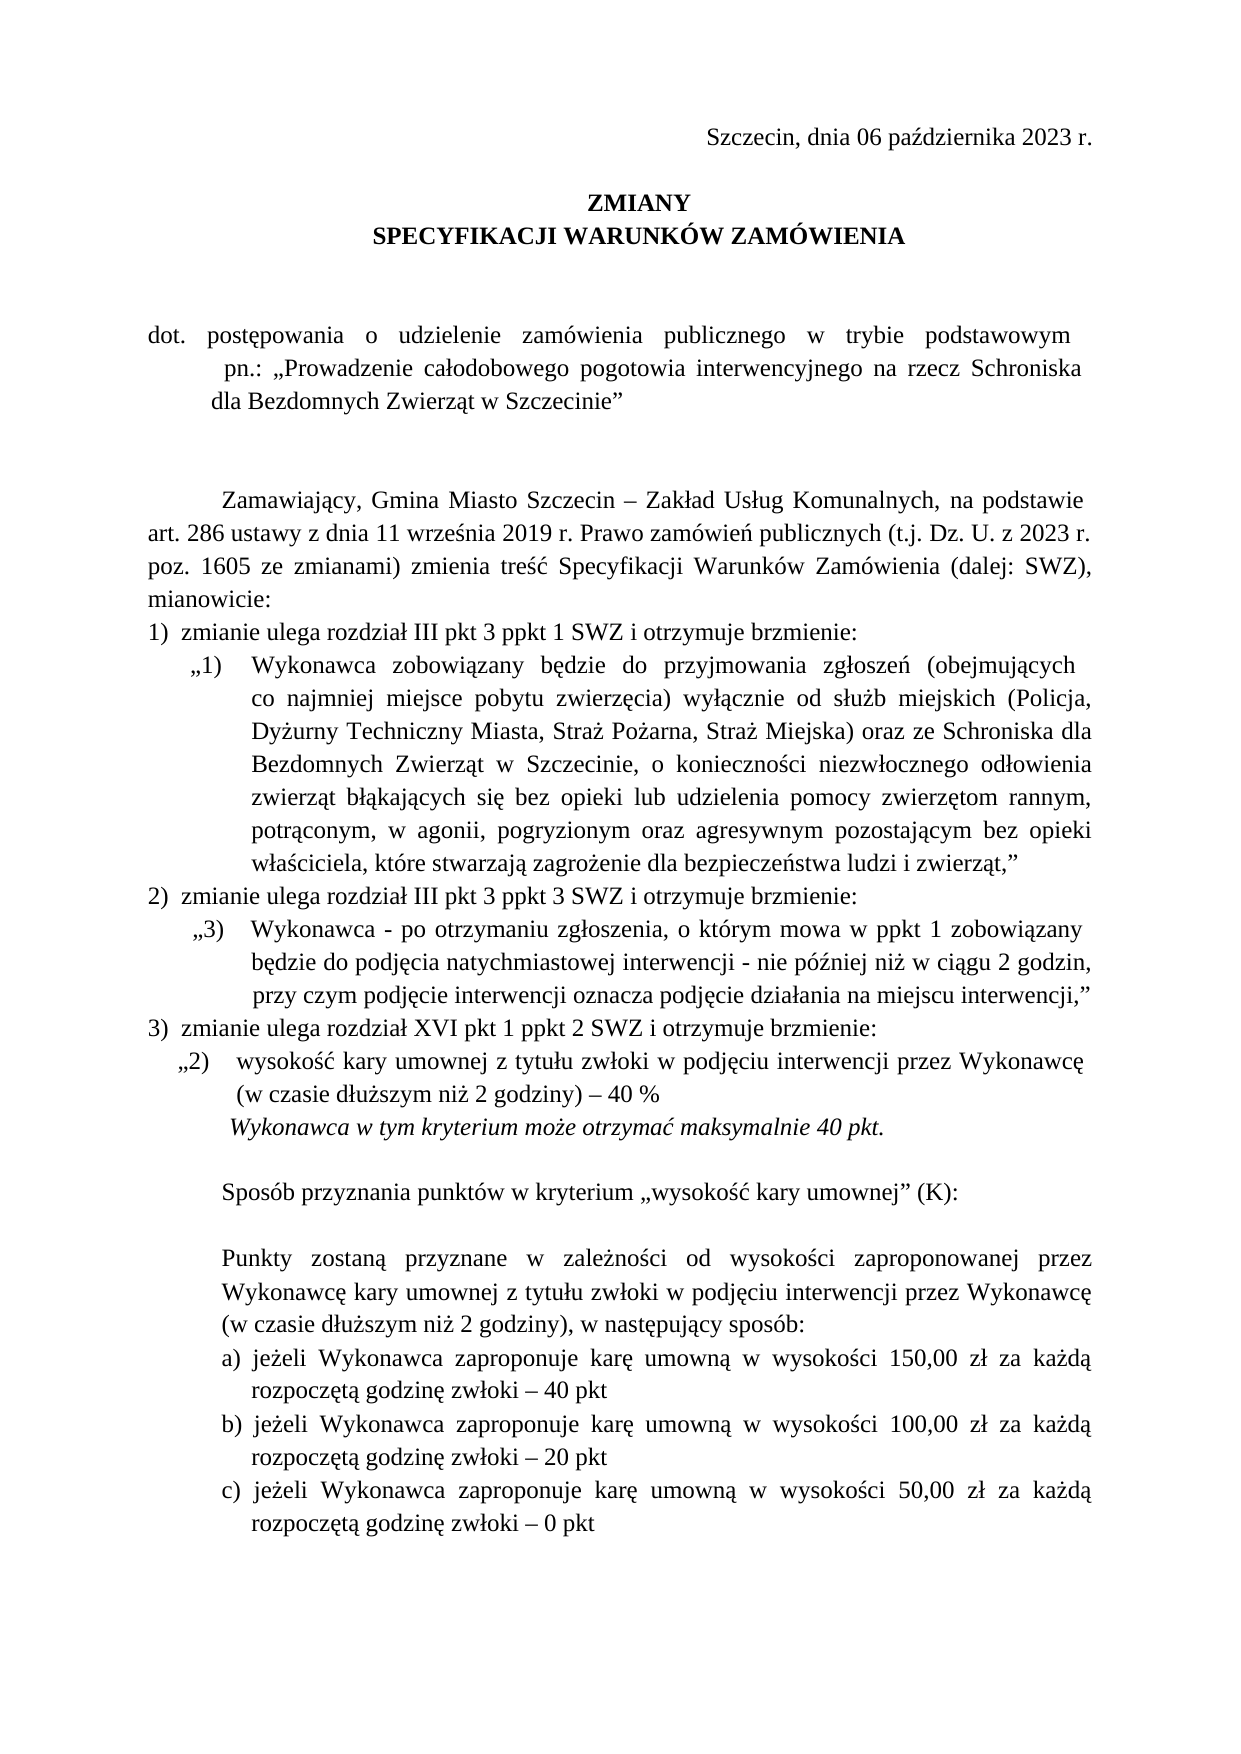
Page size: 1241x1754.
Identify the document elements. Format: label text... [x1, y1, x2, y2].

text „2) wysokość kary umownej z tytułu zwłoki w podjęciu interwencji przez Wykonawcę (w czasie dłuższym niż 2 godziny) – 40 % [177, 1046, 1093, 1108]
text ZMIANY [185, 188, 1093, 216]
text 1) zmianie ulega rozdział III pkt 3 ppkt 1 SWZ i otrzymuje brzmienie: [148, 617, 1093, 646]
text b) jeżeli Wykonawca zaproponuje karę umowną w wysokości 100,00 zł za każdą rozpoczętą godzinę zwłoki – 20 pkt [221, 1409, 1093, 1470]
text dot. postępowania o udzielenie zamówienia publicznego w trybie podstawowym pn.: „Prowadzenie całodobowego pogotowia interwencyjnego na rzecz Schroniska dla Bezdomnych Zwierząt w Szczecinie” [148, 320, 1093, 414]
text 2) zmianie ulega rozdział III pkt 3 ppkt 3 SWZ i otrzymuje brzmienie: [148, 881, 1093, 910]
text a) jeżeli Wykonawca zaproponuje karę umowną w wysokości 150,00 zł za każdą rozpoczętą godzinę zwłoki – 40 pkt [221, 1343, 1093, 1404]
text c) jeżeli Wykonawca zaproponuje karę umowną w wysokości 50,00 zł za każdą rozpoczętą godzinę zwłoki – 0 pkt [221, 1475, 1093, 1536]
text Zamawiający, Gmina Miasto Szczecin – Zakład Usług Komunalnych, na podstawie art. 286 ustawy z dnia 11 września 2019 r. Prawo zamówień publicznych (t.j. Dz. U. z 2023 r. poz. 1605 ze zmianami) zmienia treść Specyfikacji Warunków Zamówienia (dalej: SWZ), mianowicie: [148, 485, 1093, 613]
text SPECYFIKACJI WARUNKÓW ZAMÓWIENIA [185, 221, 1093, 249]
text „3) Wykonawca - po otrzymaniu zgłoszenia, o którym mowa w ppkt 1 zobowiązany będzie do podjęcia natychmiastowej interwencji - nie później niż w ciągu 2 godzin, przy czym podjęcie interwencji oznacza podjęcie działania na miejscu interwencji,” [177, 914, 1093, 1009]
text Wykonawca w tym kryterium może otrzymać maksymalnie 40 pkt. [185, 1112, 1093, 1141]
text Punkty zostaną przyznane w zależności od wysokości zaproponowanej przez Wykonawcę kary umownej z tytułu zwłoki w podjęciu interwencji przez Wykonawcę (w czasie dłuższym niż 2 godziny), w następujący sposób: [221, 1243, 1093, 1338]
text Sposób przyznania punktów w kryterium „wysokość kary umownej” (K): [185, 1177, 1093, 1206]
text 3) zmianie ulega rozdział XVI pkt 1 ppkt 2 SWZ i otrzymuje brzmienie: [148, 1013, 1093, 1042]
text Szczecin, dnia 06 października 2023 r. [185, 122, 1093, 150]
text „1) Wykonawca zobowiązany będzie do przyjmowania zgłoszeń (obejmujących co najmniej miejsce pobytu zwierzęcia) wyłącznie od służb miejskich (Policja, Dyżurny Techniczny Miasta, Straż Pożarna, Straż Miejska) oraz ze Schroniska dla Bezdomnych Zwierząt w Szczecinie, o konieczności niezwłocznego odłowienia zwierząt błąkających się bez opieki lub udzielenia pomocy zwierzętom rannym, potrąconym, w agonii, pogryzionym oraz agresywnym pozostającym bez opieki właściciela, które stwarzają zagrożenie dla bezpieczeństwa ludzi i zwierząt,” [162, 650, 1093, 877]
